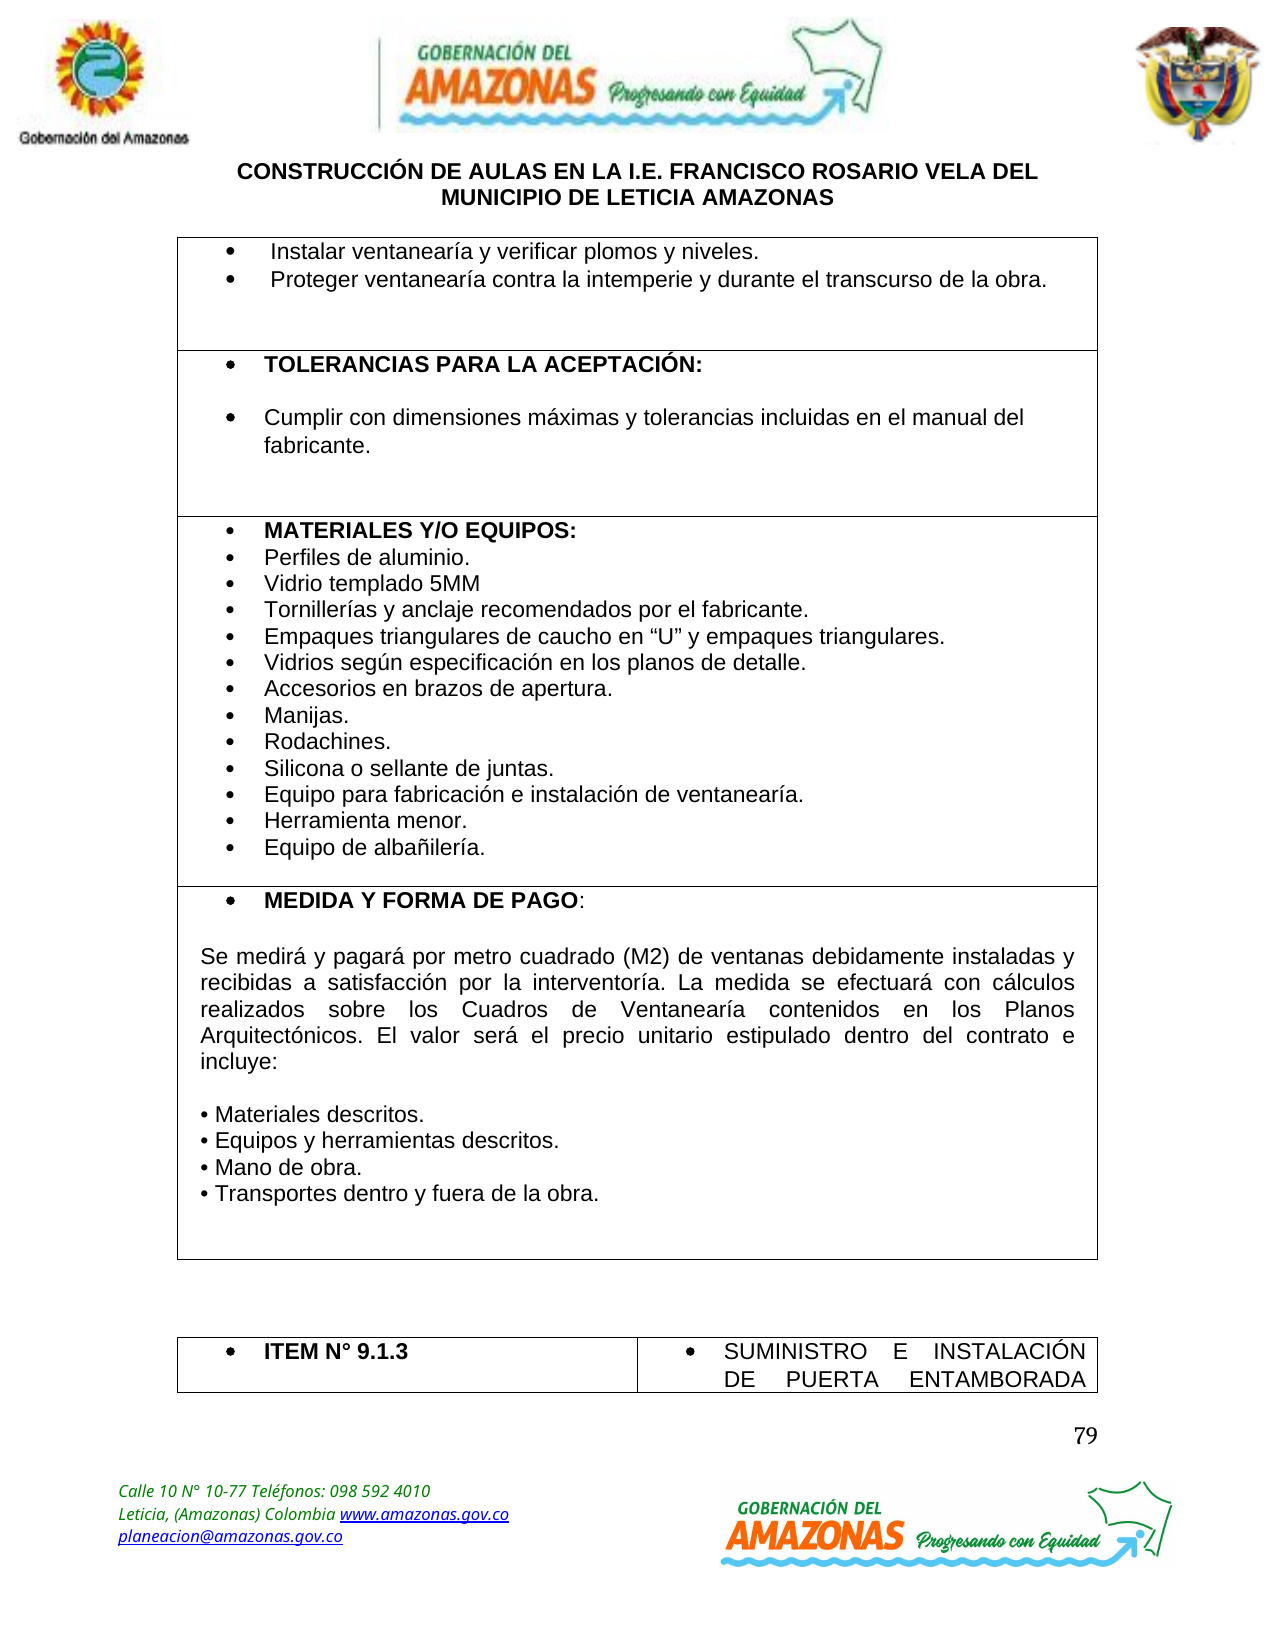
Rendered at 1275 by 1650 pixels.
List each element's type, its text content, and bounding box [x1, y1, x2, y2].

table_cell MEDIDA Y FORMA DE PAGO: [178, 887, 1097, 1259]
table_cell MATERIALES Y/O EQUIPOS: Perfiles de aluminio. Vidrio templado 5MM Tornillerías y anclaje recomendados por el fabricante. Empaques triangulares de caucho en “U” y empaques triangulares. Vidrios según especificación en los planos de detalle. Accesorios en brazos de apertura. Manijas. Rodachines. Silicona o sellante de juntas. Equipo para fabricación e instalación de ventanearía. Herramienta menor. Equipo de albañilería. [178, 517, 264, 886]
table_cell TOLERANCIAS PARA LA ACEPTACIÓN: Cumplir con dimensiones máximas y tolerancias incluidas en el manual del fabricante. [178, 351, 1097, 516]
picture [718, 1480, 1174, 1570]
picture [17, 19, 191, 147]
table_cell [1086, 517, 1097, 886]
picture [368, 17, 921, 133]
table_header SUMINISTRO E INSTALACIÓN DE PUERTA ENTAMBORADA METALICA P1. [638, 1338, 1097, 1392]
picture [1135, 27, 1263, 145]
table_header ITEM N° 9.1.3 [178, 1338, 637, 1392]
